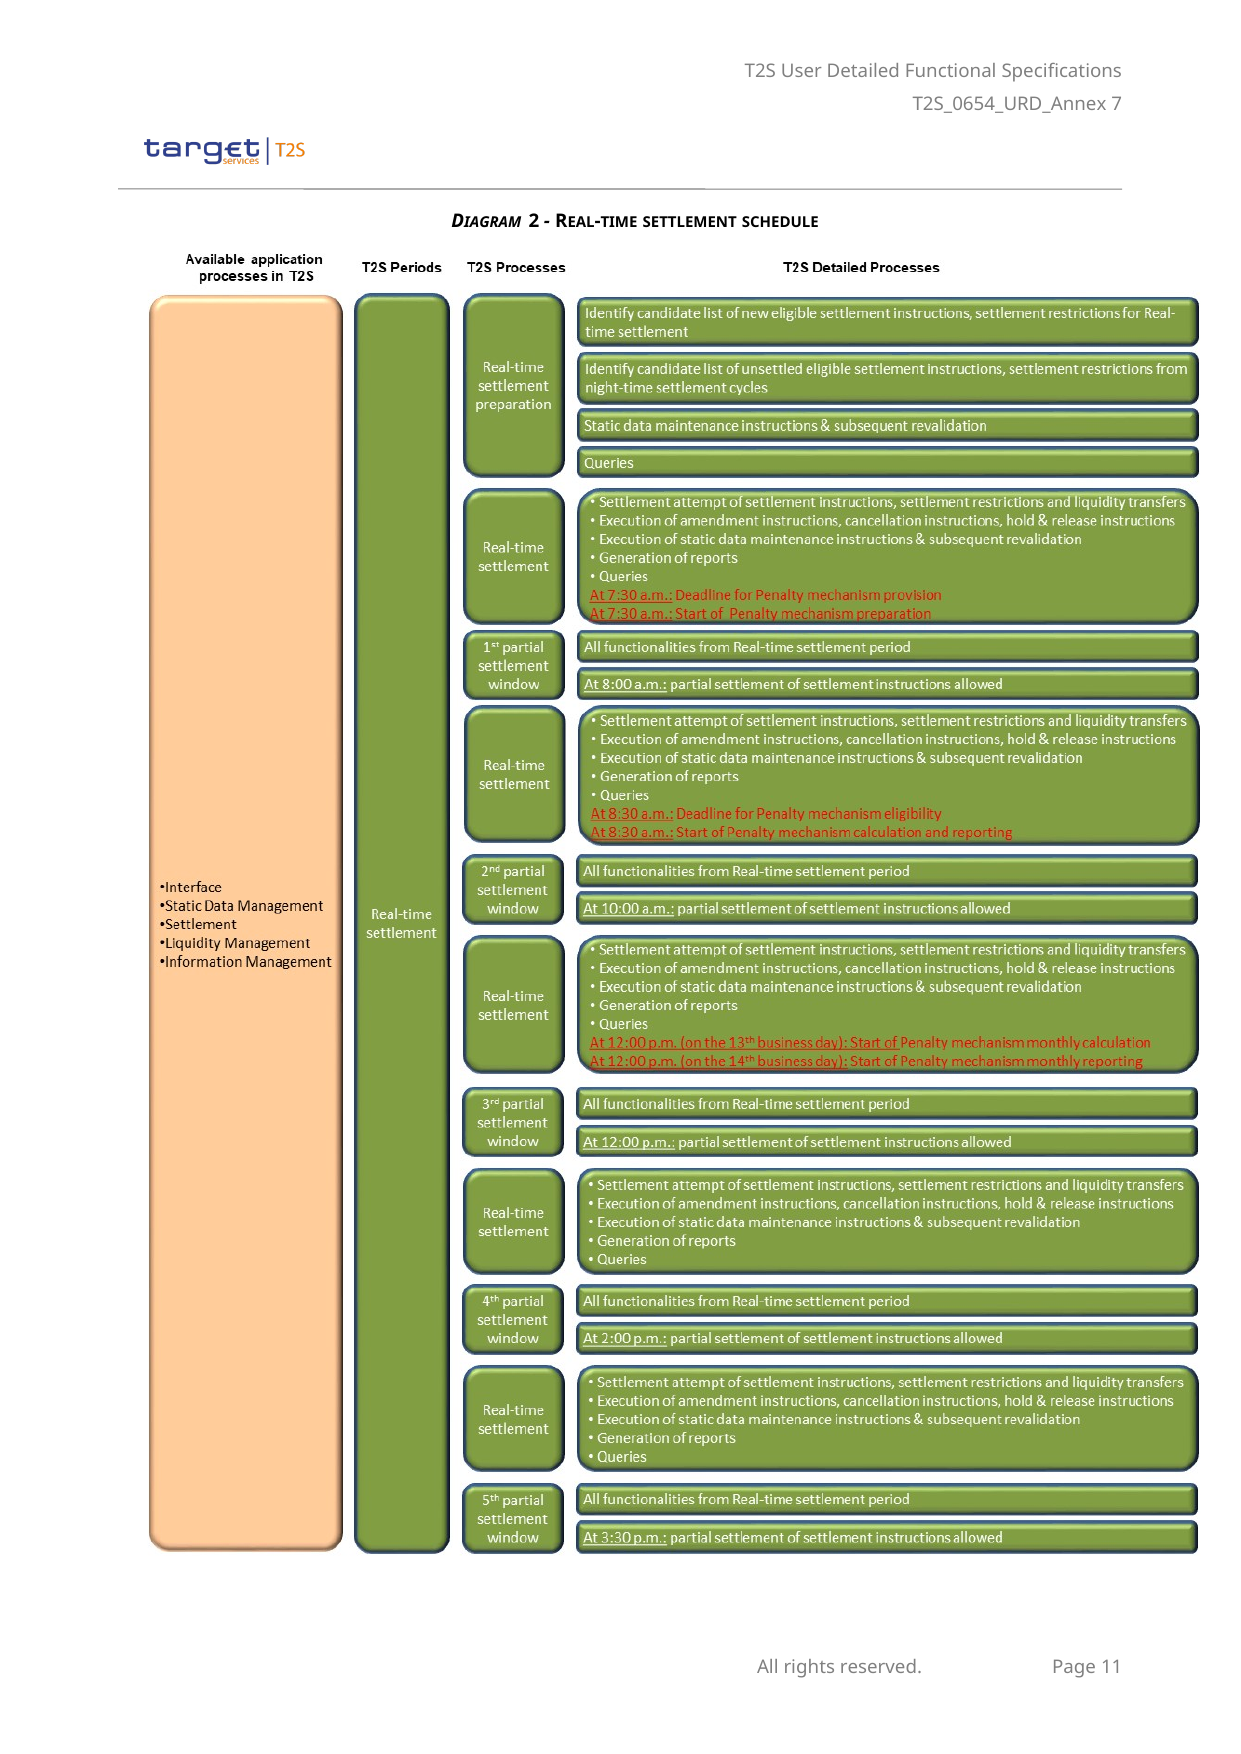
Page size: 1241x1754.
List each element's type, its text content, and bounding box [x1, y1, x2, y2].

picture [127, 107, 313, 194]
picture [147, 245, 1201, 1556]
